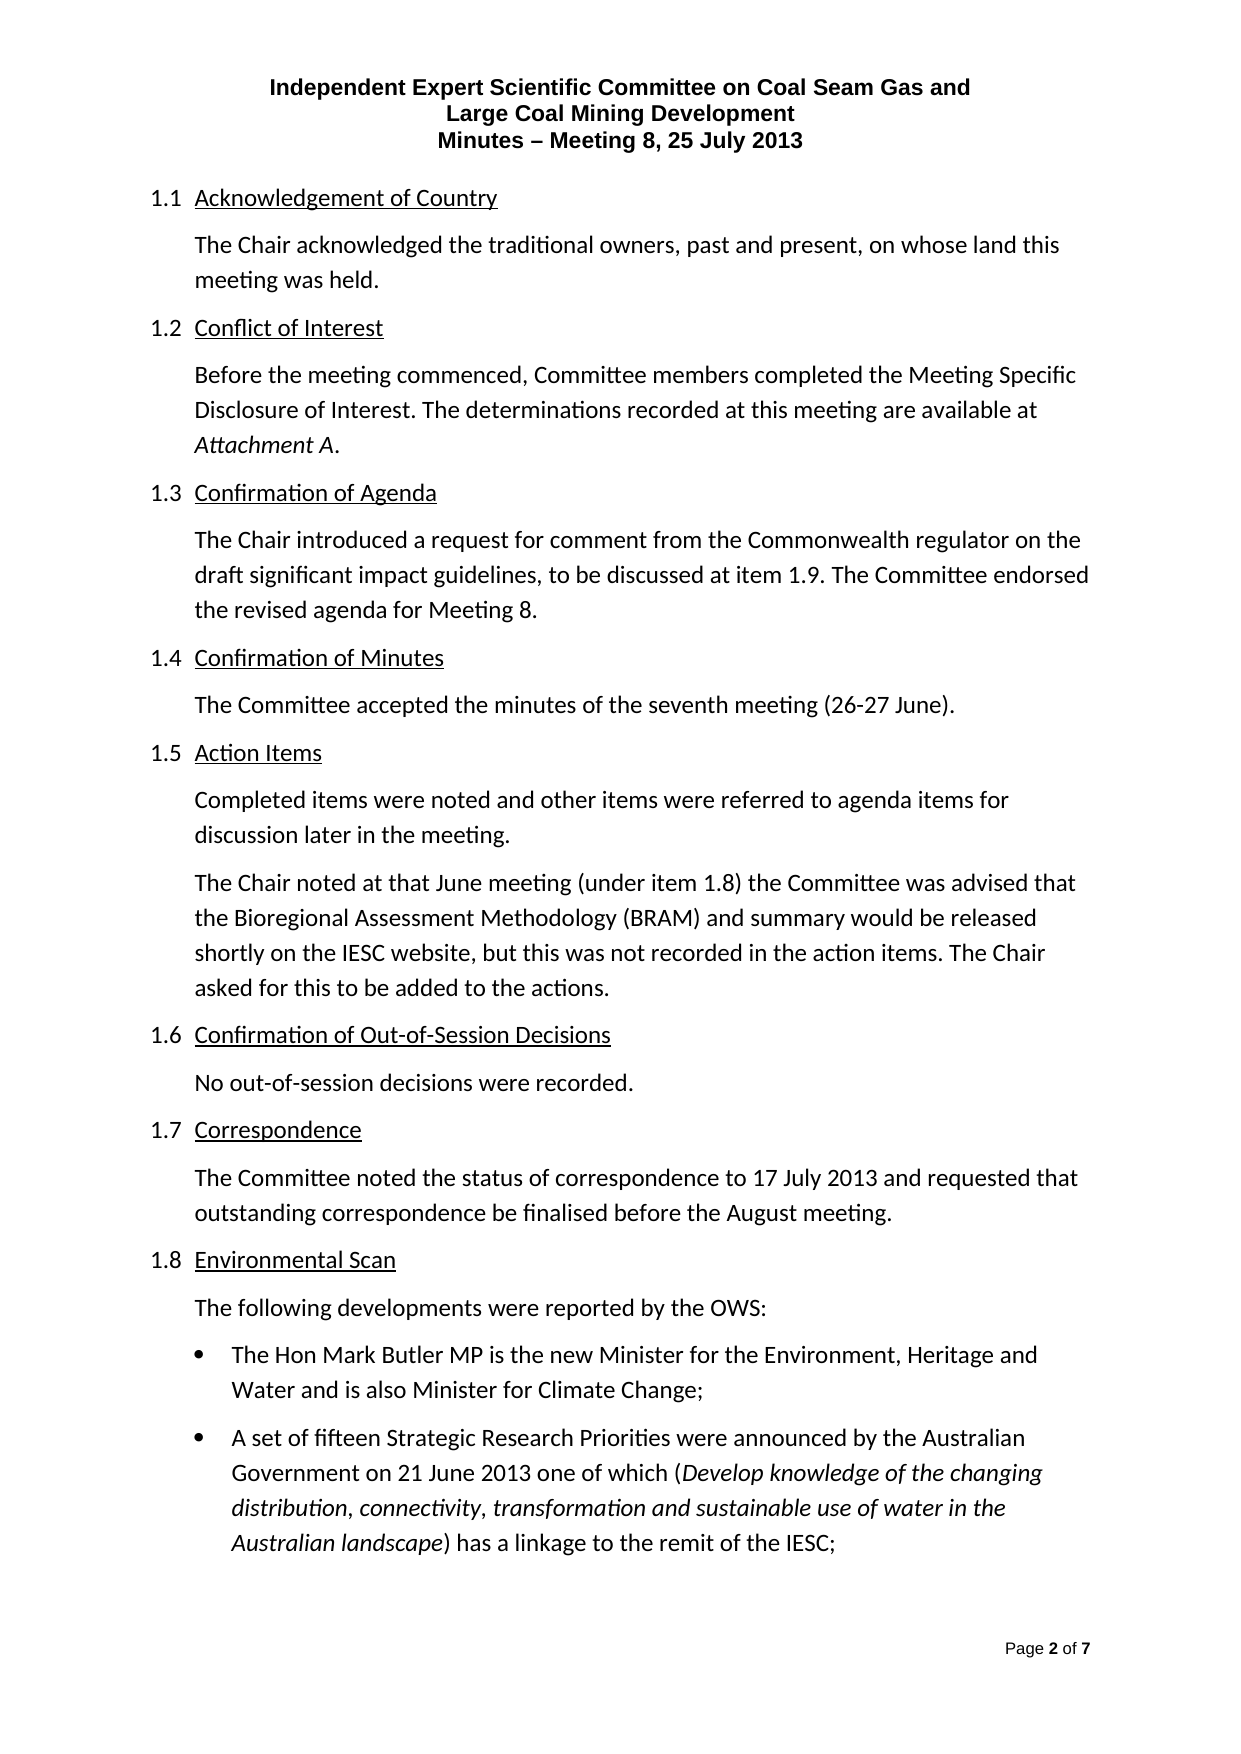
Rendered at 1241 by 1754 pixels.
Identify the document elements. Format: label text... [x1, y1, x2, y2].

text 1.8 Environmental Scan [150, 1244, 1090, 1275]
text 1.4 Confirmation of Minutes [150, 642, 1090, 672]
text 1.7 Correspondence [150, 1114, 1090, 1145]
text The Chair introduced a request for comment from the Commonwealth regulator on the draft significant impact guidelines, to be discussed at item 1.9. The Committee endorsed the revised agenda for Meeting 8. [194, 524, 1090, 625]
text The Committee noted the status of correspondence to 17 July 2013 and requested that outstanding correspondence be finalised before the August meeting. [194, 1162, 1090, 1227]
text No out-of-session decisions were recorded. [194, 1067, 1090, 1097]
text 1.5 Action Items [150, 737, 1090, 767]
list A set of fifteen Strategic Research Priorities were announced by the Australian Government on 21 June 2013 one of which (Develop knowledge of the changing distribution, connectivity, transformation and sustainable use of water in the Australian landscape) has a linkage to the remit of the IESC; [194, 1422, 1090, 1557]
text 1.6 Confirmation of Out-of-Session Decisions [150, 1019, 1090, 1050]
list The Hon Mark Butler MP is the new Minister for the Environment, Heritage and Water and is also Minister for Climate Change; [194, 1339, 1090, 1405]
text The following developments were reported by the OWS: [194, 1292, 1090, 1322]
text Completed items were noted and other items were referred to agenda items for discussion later in the meeting. [194, 784, 1090, 850]
text Before the meeting commenced, Committee members completed the Meeting Specific Disclosure of Interest. The determinations recorded at this meeting are available at Attachment A. [194, 359, 1090, 460]
text 1.3 Confirmation of Agenda [150, 477, 1090, 507]
text The Chair noted at that June meeting (under item 1.8) the Committee was advised that the Bioregional Assessment Methodology (BRAM) and summary would be released shortly on the IESC website, but this was not recorded in the action items. The Chair asked for this to be added to the actions. [194, 867, 1090, 1002]
text 1.2 Conflict of Interest [150, 312, 1090, 342]
text 1.1 Acknowledgement of Country [150, 182, 1090, 212]
text The Committee accepted the minutes of the seventh meeting (26-27 June). [194, 689, 1090, 720]
text The Chair acknowledged the traditional owners, past and present, on whose land this meeting was held. [194, 229, 1090, 295]
